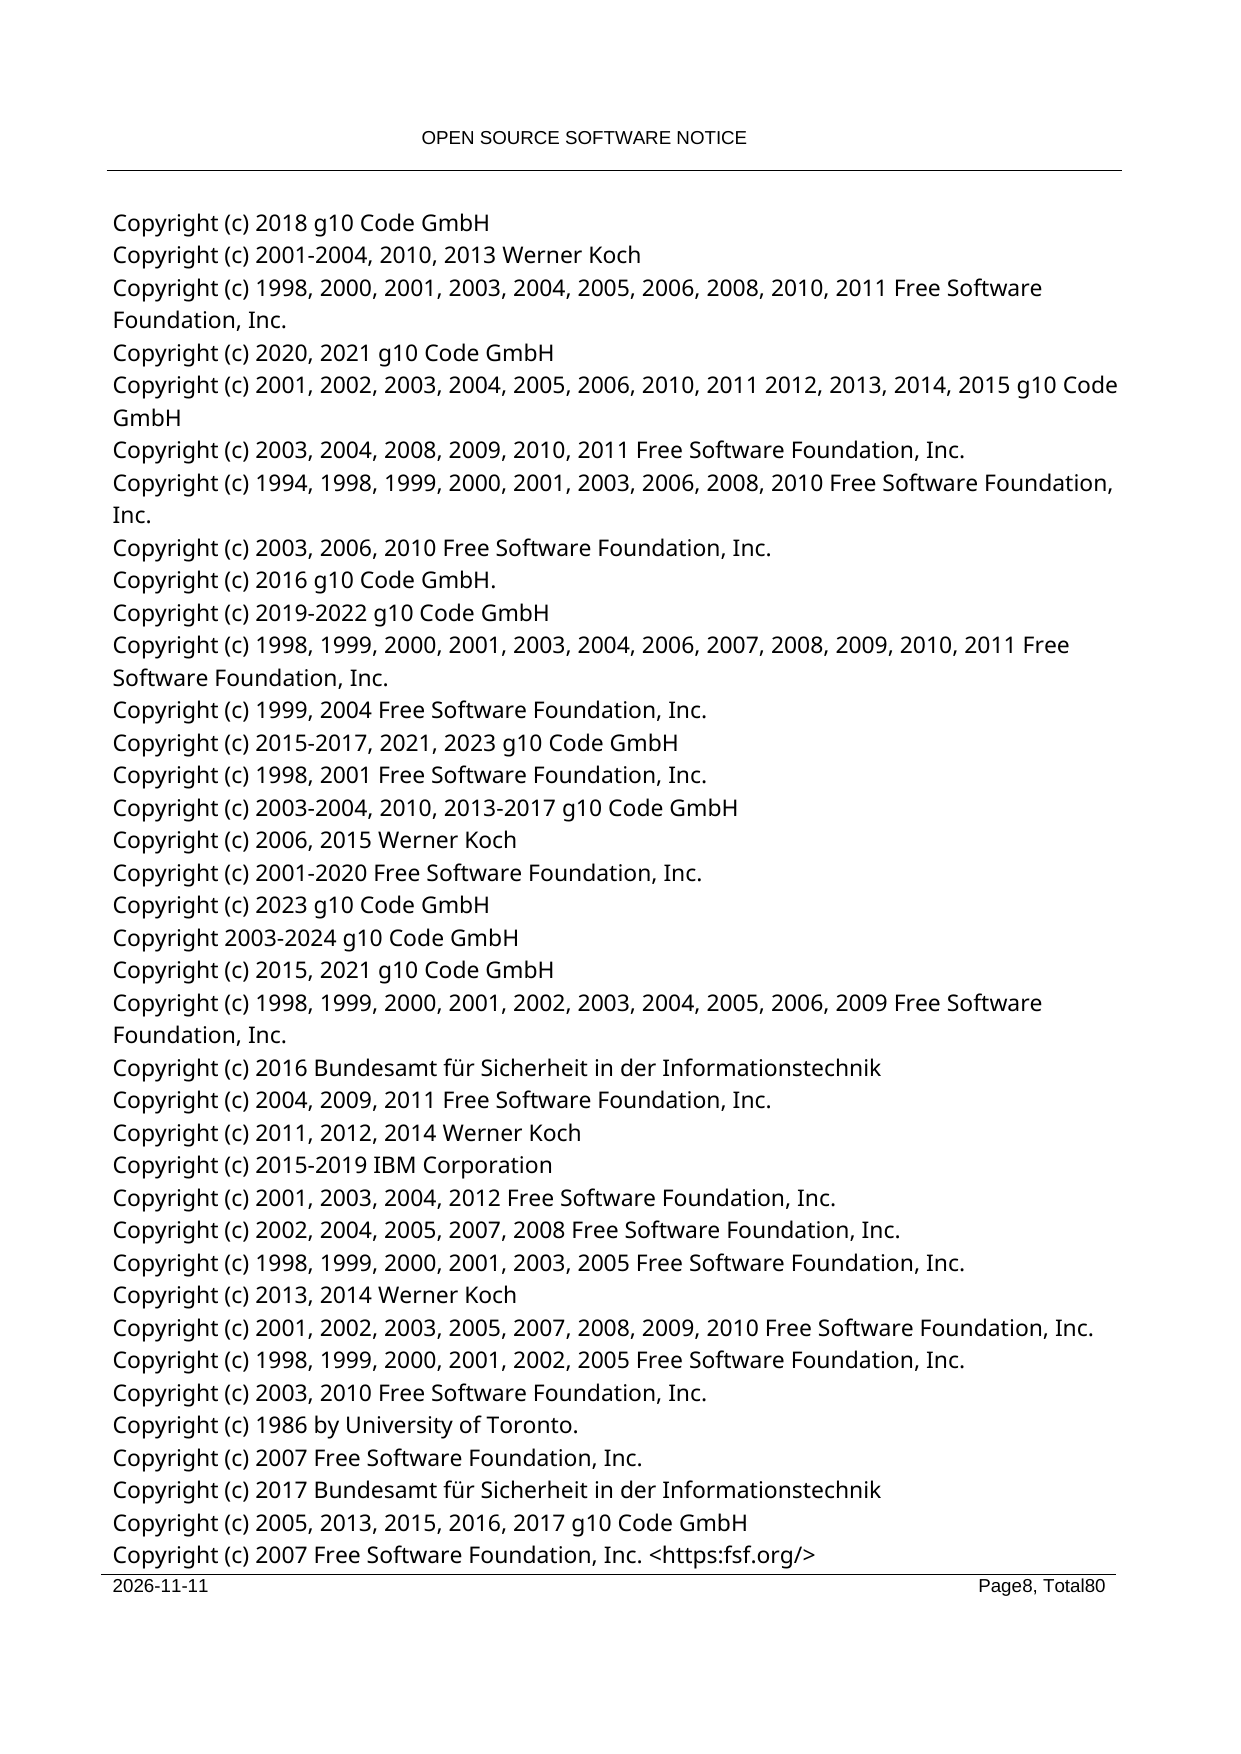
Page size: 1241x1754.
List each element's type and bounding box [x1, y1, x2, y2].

text [112, 206, 1128, 1571]
